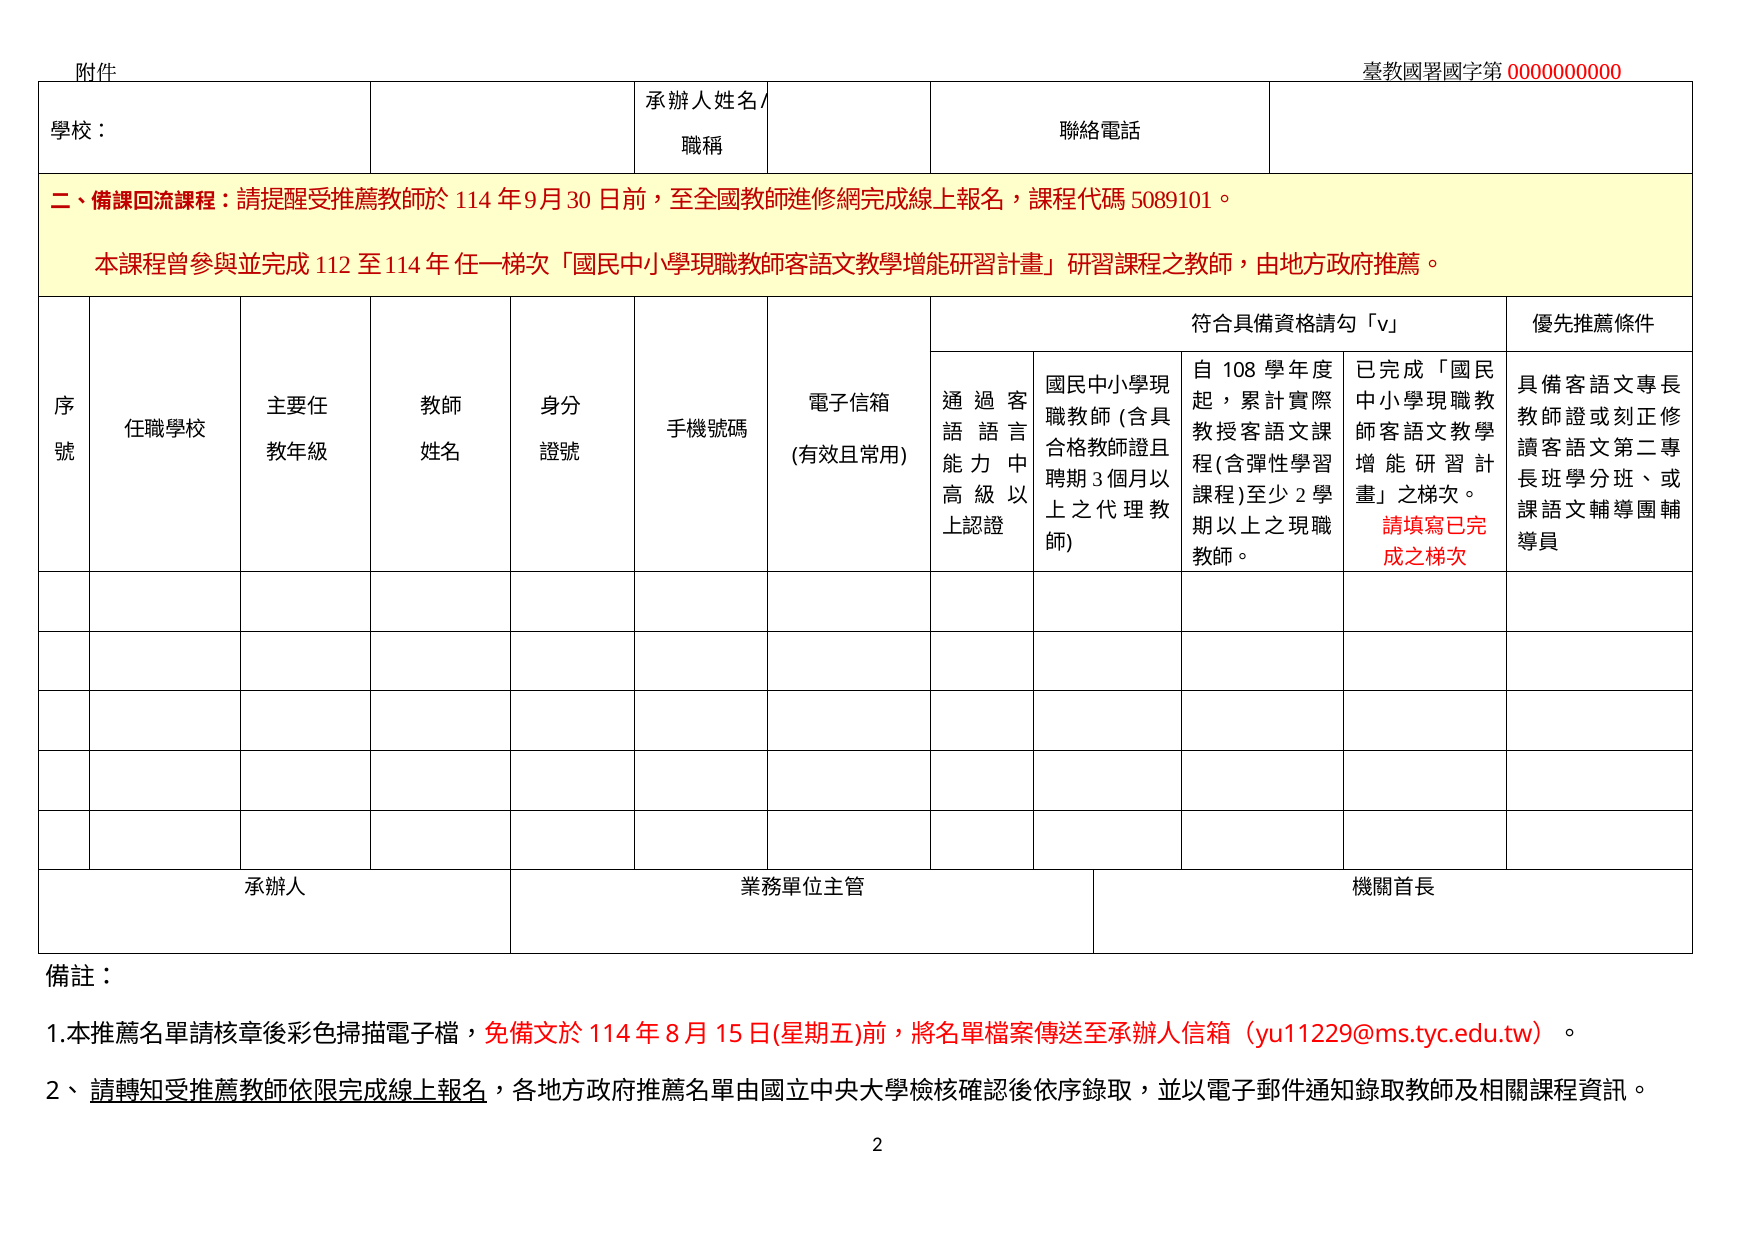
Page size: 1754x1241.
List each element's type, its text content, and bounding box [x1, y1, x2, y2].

table_header [768, 82, 930, 173]
table_cell [1034, 632, 1181, 690]
table_cell [768, 572, 930, 631]
table_cell [635, 811, 767, 869]
table_cell [39, 691, 89, 750]
table_cell [1182, 751, 1343, 810]
table_cell 業務單位主管 [511, 870, 1093, 953]
table_cell [635, 632, 767, 690]
table_cell [241, 632, 370, 690]
table_cell 序號 [39, 297, 89, 571]
table_cell [90, 632, 240, 690]
table_cell [39, 751, 89, 810]
table_cell [1182, 572, 1343, 631]
table_cell [1182, 691, 1343, 750]
table_cell [511, 691, 634, 750]
table_cell 優先推薦條件 [1507, 297, 1692, 351]
table_cell [90, 572, 240, 631]
table_header 學校： [39, 82, 370, 173]
table_cell [1182, 811, 1343, 869]
table_cell [1034, 811, 1181, 869]
table_cell [1034, 751, 1181, 810]
table_cell [371, 811, 510, 869]
table_header [371, 82, 634, 173]
table_cell [1507, 572, 1692, 631]
table_cell [931, 632, 1033, 690]
table_cell [768, 632, 930, 690]
text 備註： [45, 956, 1710, 993]
table_cell 符合具備資格請勾「v」 [931, 297, 1506, 351]
table_cell 二、備課回流課程：請提醒受推薦教師於114 年 9 月 30 日前，至全國教師進修網完成線上報名，課程代碼 5089101。 本課程曾參與並完成 112 至 114年 任一梯次「國民中小學現職教師客語文教學增能研習計畫」研習課程之教師，由地方政府推薦。 [39, 174, 1692, 296]
table_cell [371, 691, 510, 750]
table_header 承辦人姓名/職稱 [635, 82, 767, 173]
table_cell [241, 811, 370, 869]
table_cell [635, 751, 767, 810]
table_cell 具備客語文專長教師證或刻正修讀客語文第二專長班學分班、或課語文輔導團輔導員 [1507, 352, 1692, 571]
table_cell [1034, 691, 1181, 750]
table_cell [90, 751, 240, 810]
table_cell [1507, 811, 1692, 869]
table_cell 任職學校 [90, 297, 240, 571]
text 2、 請轉知受推薦教師依限完成線上報名，各地方政府推薦名單由國立中央大學檢核確認後依序錄取，並以電子郵件通知錄取教師及相關課程資訊。 [45, 1070, 1710, 1106]
table_cell [1344, 751, 1506, 810]
table_cell [371, 632, 510, 690]
table_cell [768, 751, 930, 810]
text 1.本推薦名單請核章後彩色掃描電子檔，免備文於114年8月15日(星期五)前，將名單檔案傳送至承辦人信箱（yu11229@ms.tyc.edu.tw）。 [45, 1013, 1710, 1049]
table_cell [39, 811, 89, 869]
table_cell [511, 632, 634, 690]
table_cell [1507, 751, 1692, 810]
table_cell 承辦人 [39, 870, 510, 953]
table_cell 主要任 教年級 [241, 297, 370, 571]
table_cell [1507, 691, 1692, 750]
table_cell 機關首長 [1094, 870, 1692, 953]
table_cell [931, 572, 1033, 631]
table_cell [241, 572, 370, 631]
table_cell 已完成「國民中小學現職教師客語文教學增能研習計畫」之梯次。 請填寫已完成之梯次 [1344, 352, 1506, 571]
table_header [1270, 82, 1692, 173]
table_cell [241, 751, 370, 810]
table_cell [511, 572, 634, 631]
table_cell 國民中小學現職教師 (含具合格教師證且聘期3個月以上之代理教師) [1034, 352, 1181, 571]
table_cell [241, 691, 370, 750]
table_cell [1344, 691, 1506, 750]
table_cell [1344, 572, 1506, 631]
table_cell [39, 572, 89, 631]
table_cell [768, 691, 930, 750]
table_cell 自108學年度起，累計實際教授客語文課程(含彈性學習課程)至少2學期以上之現職教師。 [1182, 352, 1343, 571]
table_cell [931, 811, 1033, 869]
table_cell 電子信箱 (有效且常用) [768, 297, 930, 571]
table_cell 教師姓名 [371, 297, 510, 571]
table_cell [371, 572, 510, 631]
table_cell [371, 751, 510, 810]
table_cell [90, 811, 240, 869]
table_cell [1344, 811, 1506, 869]
table_cell [1034, 572, 1181, 631]
table_cell 手機號碼 [635, 297, 767, 571]
table_cell [931, 751, 1033, 810]
table_cell [39, 632, 89, 690]
table_cell [931, 691, 1033, 750]
table_cell [1182, 632, 1343, 690]
table_cell [1344, 632, 1506, 690]
table_cell [511, 811, 634, 869]
table_cell [90, 691, 240, 750]
table_cell 身分證號 [511, 297, 634, 571]
table_cell [1507, 632, 1692, 690]
table_header 聯絡電話 [931, 82, 1269, 173]
table_cell [768, 811, 930, 869]
table_cell [635, 691, 767, 750]
table_cell [635, 572, 767, 631]
table_cell [511, 751, 634, 810]
table_cell 通過客語 語言能力 中高級以 上認證 [931, 352, 1033, 571]
